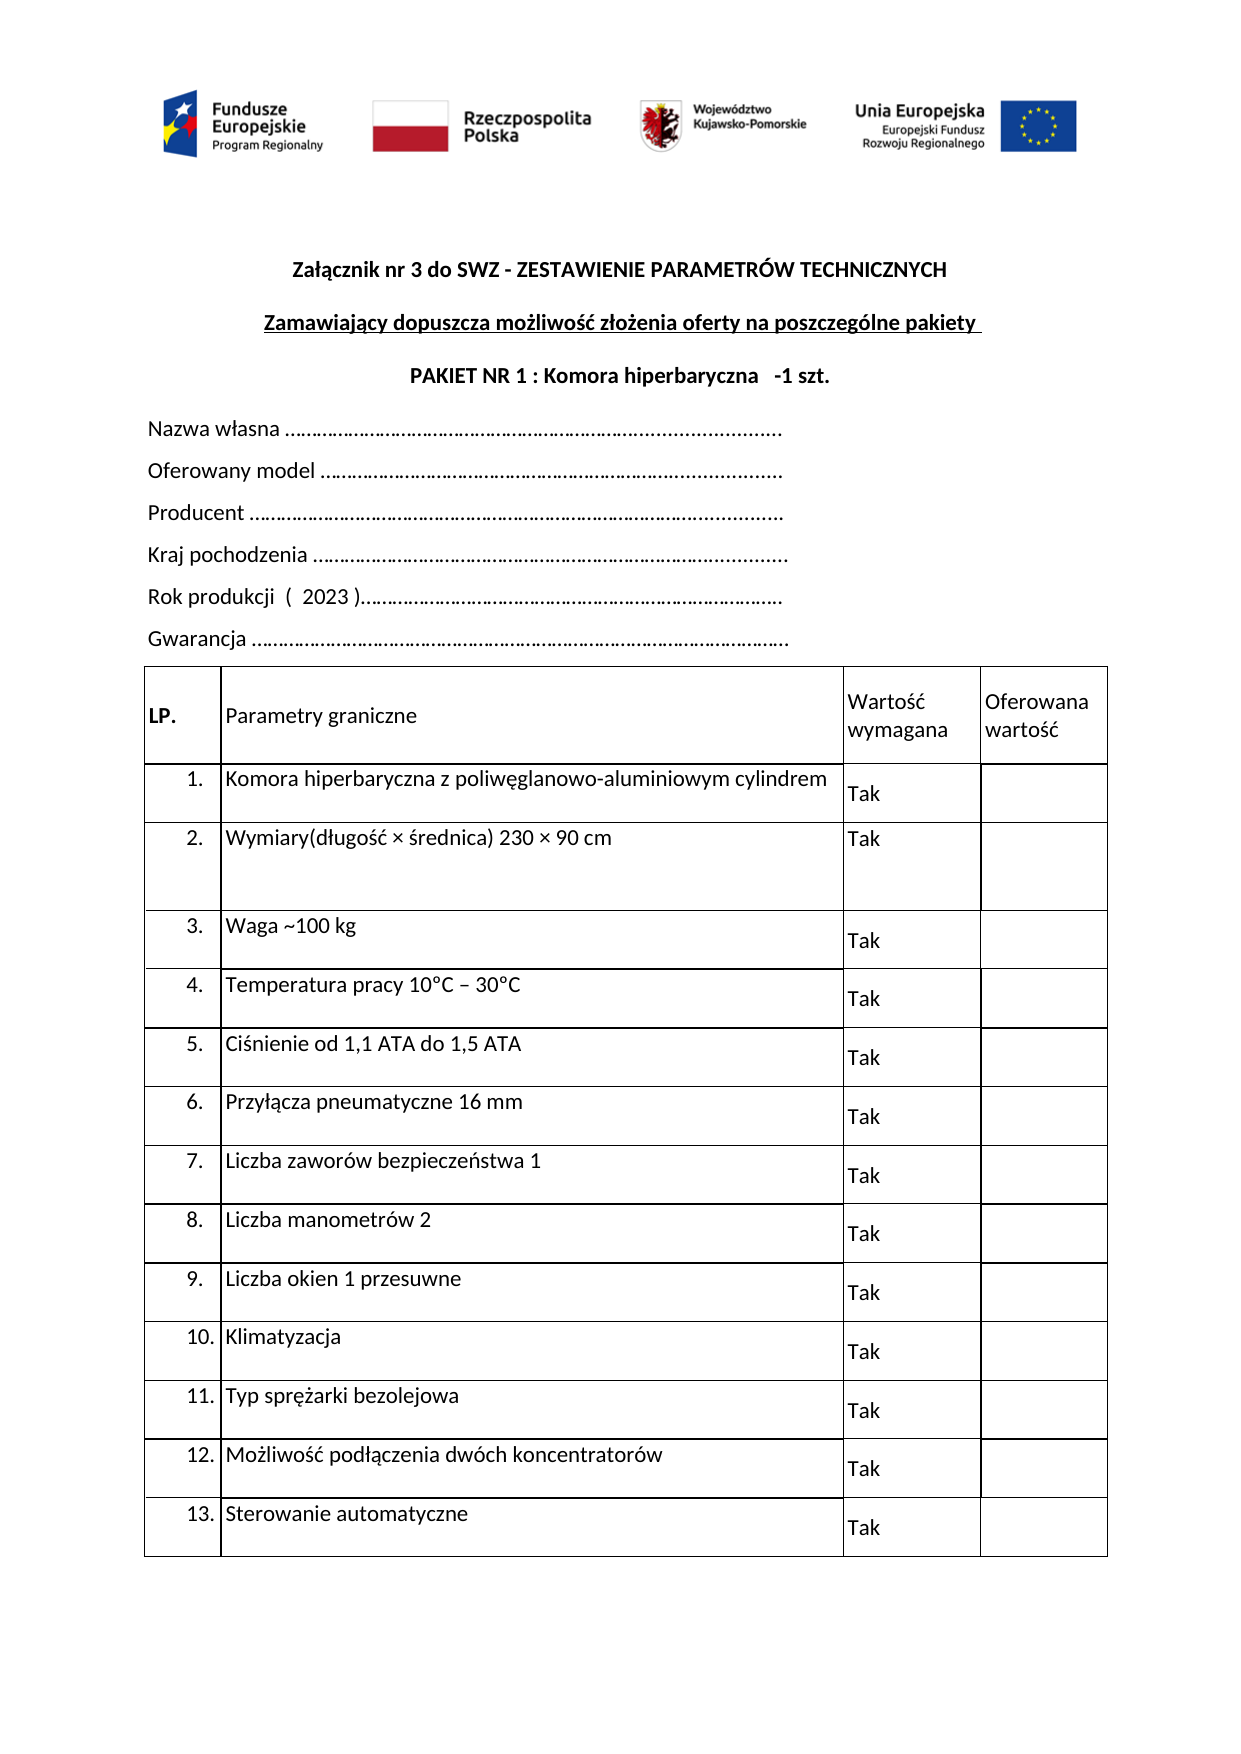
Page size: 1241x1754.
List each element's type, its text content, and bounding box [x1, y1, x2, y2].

table_cell Tak [844, 1204, 980, 1262]
table_cell [982, 765, 1107, 822]
table_cell [982, 1087, 1107, 1144]
text Gwarancja ………………………………………………………………………………………… [148, 624, 1093, 652]
table_cell [982, 969, 1107, 1027]
table_cell Tak [844, 764, 980, 822]
table_cell [145, 1264, 220, 1321]
table_cell Waga ~100 kg [222, 911, 843, 968]
table_cell Typ sprężarki bezolejowa [222, 1381, 843, 1438]
table_cell [145, 765, 220, 822]
table_cell [145, 969, 220, 1027]
table_cell [145, 1205, 220, 1262]
table_cell [982, 1440, 1107, 1497]
table_cell [982, 1381, 1107, 1438]
table_header LP. [145, 667, 220, 763]
table_cell [982, 1029, 1107, 1086]
table_cell Temperatura pracy 10ºC – 30ºC [222, 970, 843, 1027]
table_cell Tak [844, 1498, 980, 1556]
table_cell [145, 1146, 220, 1203]
table_cell [982, 1264, 1107, 1321]
picture [147, 73, 1093, 174]
table_header Oferowana wartość [981, 667, 1107, 763]
text Rok produkcji ( 2023 )…………………………………………………………………….. [148, 582, 1093, 610]
table_cell [982, 823, 1107, 909]
text PAKIET NR 1 : Komora hiperbaryczna -1 szt. [148, 361, 1093, 389]
table_cell [145, 1087, 220, 1144]
table_cell Tak [844, 911, 980, 968]
table_cell [145, 1029, 220, 1086]
table_cell Liczba zaworów bezpieczeństwa 1 [222, 1146, 843, 1203]
table_cell Sterowanie automatyczne [222, 1499, 843, 1556]
table_cell Tak [844, 1439, 980, 1497]
table_cell [981, 1498, 1107, 1556]
table_cell [145, 823, 220, 909]
text Producent …………………………………………………………………………................ [148, 498, 1093, 526]
table_cell [145, 1498, 220, 1556]
table_cell [982, 1322, 1107, 1379]
text Zamawiający dopuszcza możliwość złożenia oferty na poszczególne pakiety [148, 308, 1093, 336]
table_cell Tak [844, 1087, 980, 1144]
table_cell Tak [844, 1028, 980, 1086]
table_cell Tak [844, 1322, 980, 1379]
table_cell Tak [844, 969, 980, 1027]
table_cell Tak [844, 1146, 980, 1203]
table_cell [145, 911, 220, 968]
table_cell Liczba okien 1 przesuwne [222, 1264, 843, 1321]
table_header Parametry graniczne [222, 667, 843, 763]
table_cell Komora hiperbaryczna z poliwęglanowo-aluminiowym cylindrem [222, 765, 843, 822]
text Oferowany model ………………………………………………………….................... [148, 456, 1093, 484]
table_cell Możliwość podłączenia dwóch koncentratorów [222, 1440, 843, 1497]
table_cell Przyłącza pneumatyczne 16 mm [222, 1087, 843, 1144]
table_cell [145, 1322, 220, 1379]
table_header Wartość wymagana [844, 667, 980, 763]
table_cell [982, 1205, 1107, 1262]
table_cell [145, 1381, 220, 1438]
text Kraj pochodzenia ………………………………………………………………….............. [148, 540, 1093, 568]
table_cell [145, 1440, 220, 1497]
table_cell [981, 911, 1107, 968]
text Załącznik nr 3 do SWZ - ZESTAWIENIE PARAMETRÓW TECHNICZNYCH [148, 255, 1093, 283]
table_cell Klimatyzacja [222, 1322, 843, 1379]
table_cell Tak [844, 1381, 980, 1438]
table_cell Tak [844, 1263, 980, 1321]
table_cell Liczba manometrów 2 [222, 1205, 843, 1262]
table_cell Ciśnienie od 1,1 ATA do 1,5 ATA [222, 1029, 843, 1086]
text Nazwa własna ………………………………………………………….......................... [148, 414, 1093, 442]
table_cell [982, 1146, 1107, 1203]
table_cell Wymiary(długość × średnica) 230 × 90 cm [222, 823, 843, 909]
table_cell Tak [844, 823, 980, 909]
